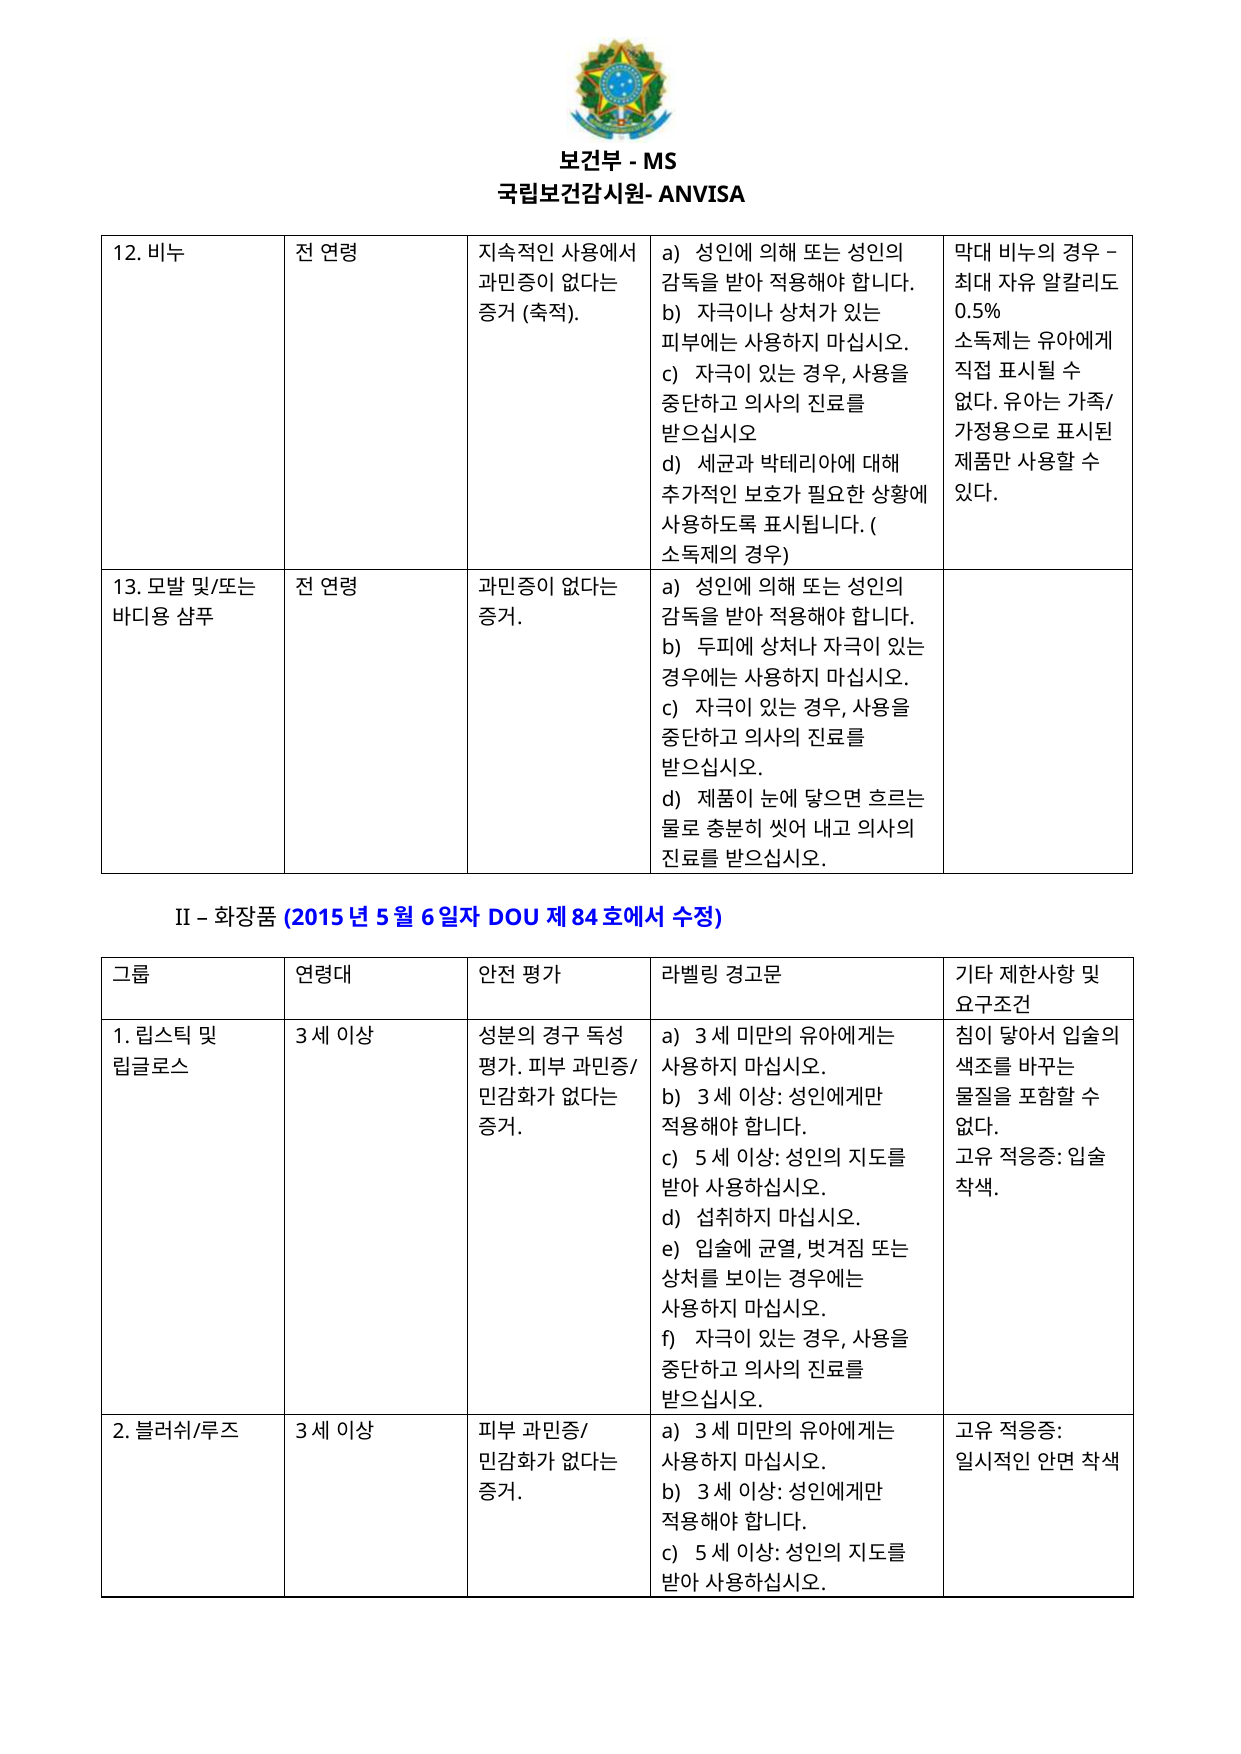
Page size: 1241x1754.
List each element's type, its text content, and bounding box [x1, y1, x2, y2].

table_cell 3세 이상 [285, 1415, 467, 1596]
table_header 라벨링 경고문 [651, 958, 943, 1019]
table_cell 1. 립스틱 및 립글로스 [102, 1020, 284, 1413]
table_cell 12. 비누 [102, 236, 284, 569]
text II – 화장품 (2015년 5월 6일자 DOU 제84호에서 수정) [114, 899, 1123, 932]
table_header 연령대 [285, 958, 467, 1019]
table_cell [944, 570, 1132, 873]
table_cell 피부 과민증/민감화가 없다는 증거. [468, 1415, 650, 1596]
table_header 안전 평가 [468, 958, 650, 1019]
table_cell 3세 미만의 유아에게는 사용하지 마십시오. 3세 이상: 성인에게만 적용해야 합니다. 5세 이상: 성인의 지도를 받아 사용하십시오. 섭취하지 마십시오. 입술에 균열, 벗겨짐 또는 상처를 보이는 경우에는 사용하지 마십시오. 자극이 있는 경우, 사용을 중단하고 의사의 진료를 받으십시오. [651, 1020, 943, 1413]
table_cell 막대 비누의 경우 – 최대 자유 알칼리도 0.5% 소독제는 유아에게 직접 표시될 수 없다. 유아는 가족/가정용으로 표시된 제품만 사용할 수 있다. [944, 236, 1132, 569]
table_cell 성인에 의해 또는 성인의 감독을 받아 적용해야 합니다. 두피에 상처나 자극이 있는 경우에는 사용하지 마십시오. 자극이 있는 경우, 사용을 중단하고 의사의 진료를 받으십시오. 제품이 눈에 닿으면 흐르는 물로 충분히 씻어 내고 의사의 진료를 받으십시오. [651, 570, 943, 873]
table_cell 과민증이 없다는 증거. [468, 570, 650, 873]
table_cell 성분의 경구 독성 평가. 피부 과민증/민감화가 없다는 증거. [468, 1020, 650, 1413]
table_cell 2. 블러쉬/루즈 [102, 1415, 284, 1596]
table_cell 성인에 의해 또는 성인의 감독을 받아 적용해야 합니다. 자극이나 상처가 있는 피부에는 사용하지 마십시오. 자극이 있는 경우, 사용을 중단하고 의사의 진료를 받으십시오 세균과 박테리아에 대해 추가적인 보호가 필요한 상황에 사용하도록 표시됩니다. (소독제의 경우) [651, 236, 943, 569]
table_cell 전 연령 [285, 570, 467, 873]
table_cell 고유 적응증: 일시적인 안면 착색 [944, 1415, 1133, 1596]
table_header 기타 제한사항 및 요구조건 [944, 958, 1133, 1019]
table_cell 전 연령 [285, 236, 467, 569]
table_cell 지속적인 사용에서 과민증이 없다는 증거 (축적). [468, 236, 650, 569]
table_header 그룹 [102, 958, 284, 1019]
picture [566, 37, 676, 143]
table_cell 침이 닿아서 입술의 색조를 바꾸는 물질을 포함할 수 없다. 고유 적응증: 입술 착색. [944, 1020, 1133, 1413]
table_cell 3세 이상 [285, 1020, 467, 1413]
table_cell 13. 모발 및/또는 바디용 샴푸 [102, 570, 284, 873]
